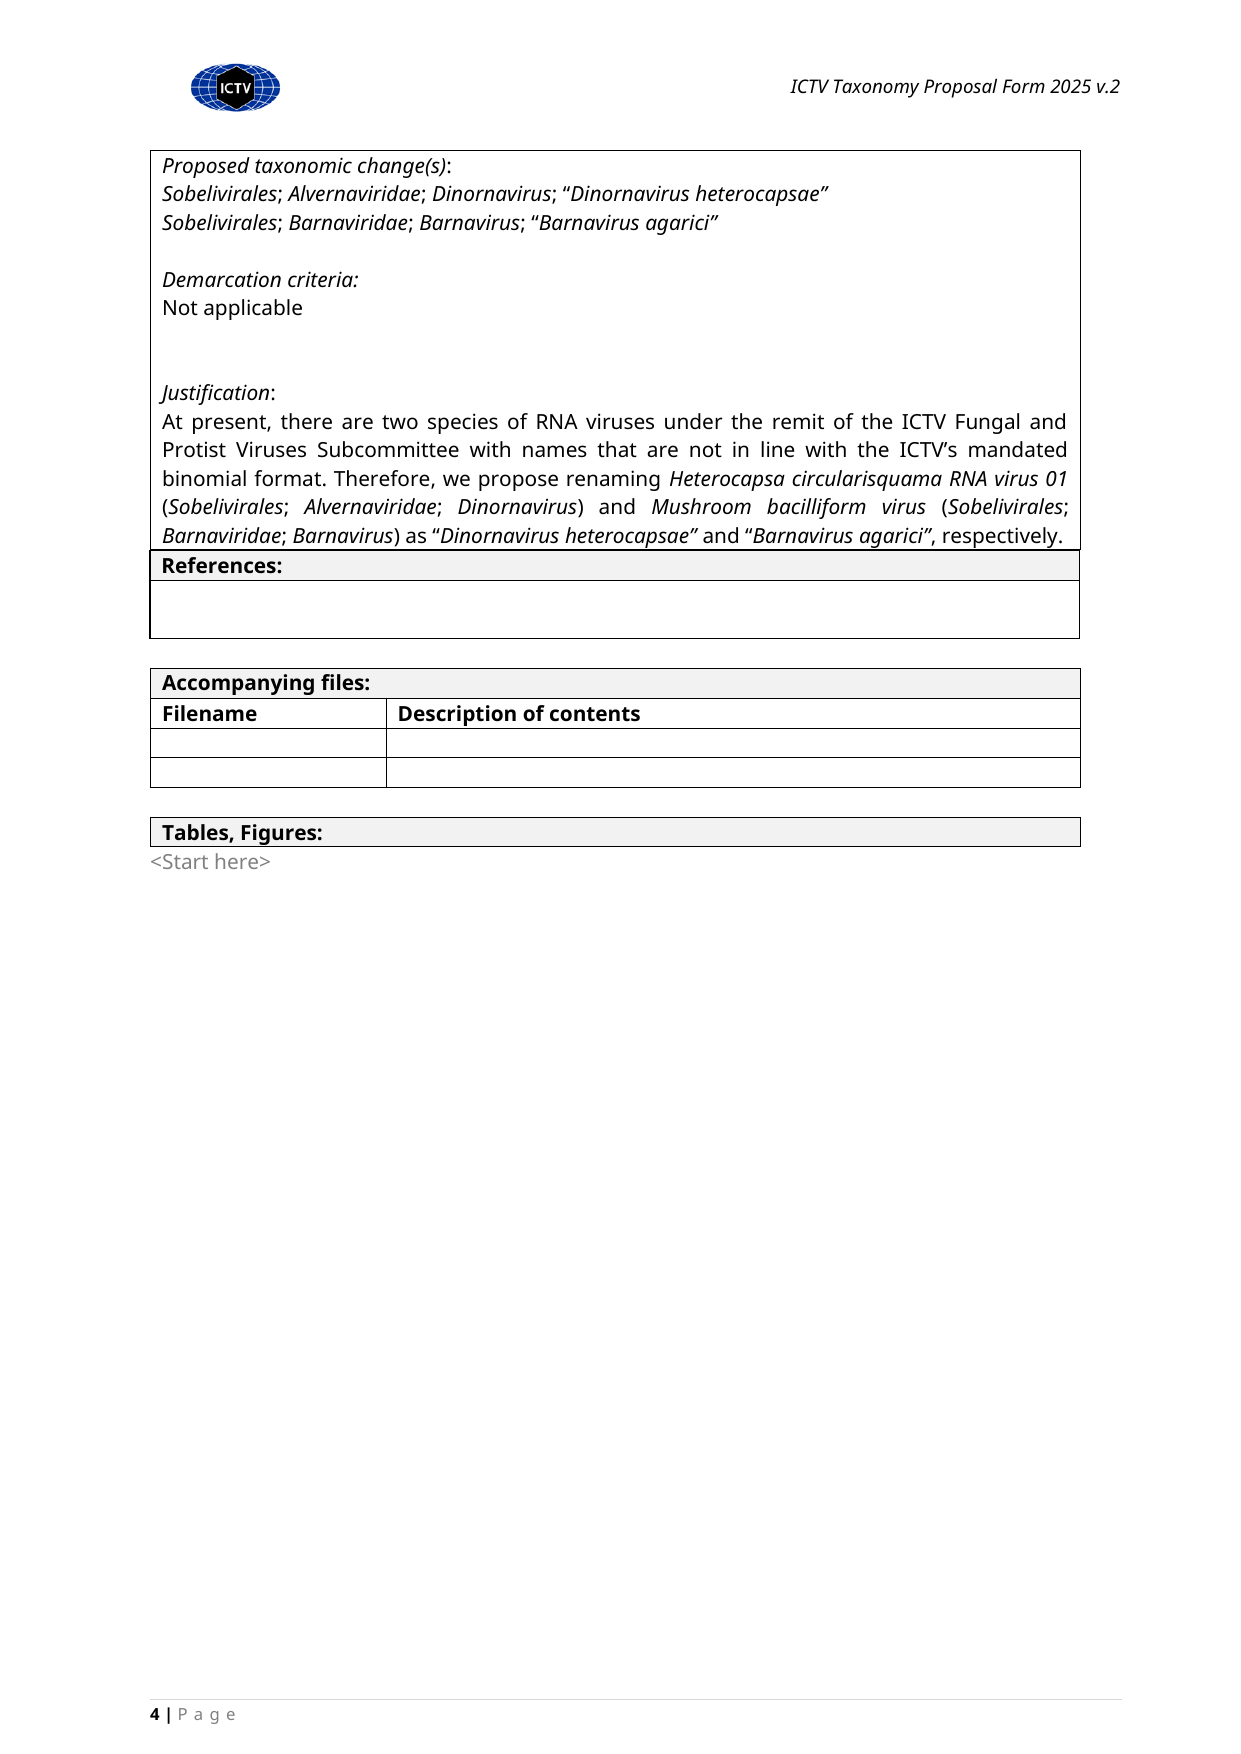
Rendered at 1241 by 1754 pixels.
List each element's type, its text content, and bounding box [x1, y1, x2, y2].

table_cell [387, 758, 1080, 787]
table_cell [387, 729, 1080, 757]
table_cell [151, 729, 386, 757]
table_header Accompanying files: [151, 669, 1080, 698]
table_header References: [151, 551, 1079, 580]
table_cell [151, 151, 1080, 549]
table_cell [151, 758, 386, 787]
table_cell [151, 581, 1079, 638]
picture [190, 56, 282, 113]
table_cell Filename [151, 699, 386, 728]
table_cell Description of contents [387, 699, 1080, 728]
table_header Tables, Figures: [151, 818, 1080, 846]
text <Start here> [150, 847, 1122, 876]
